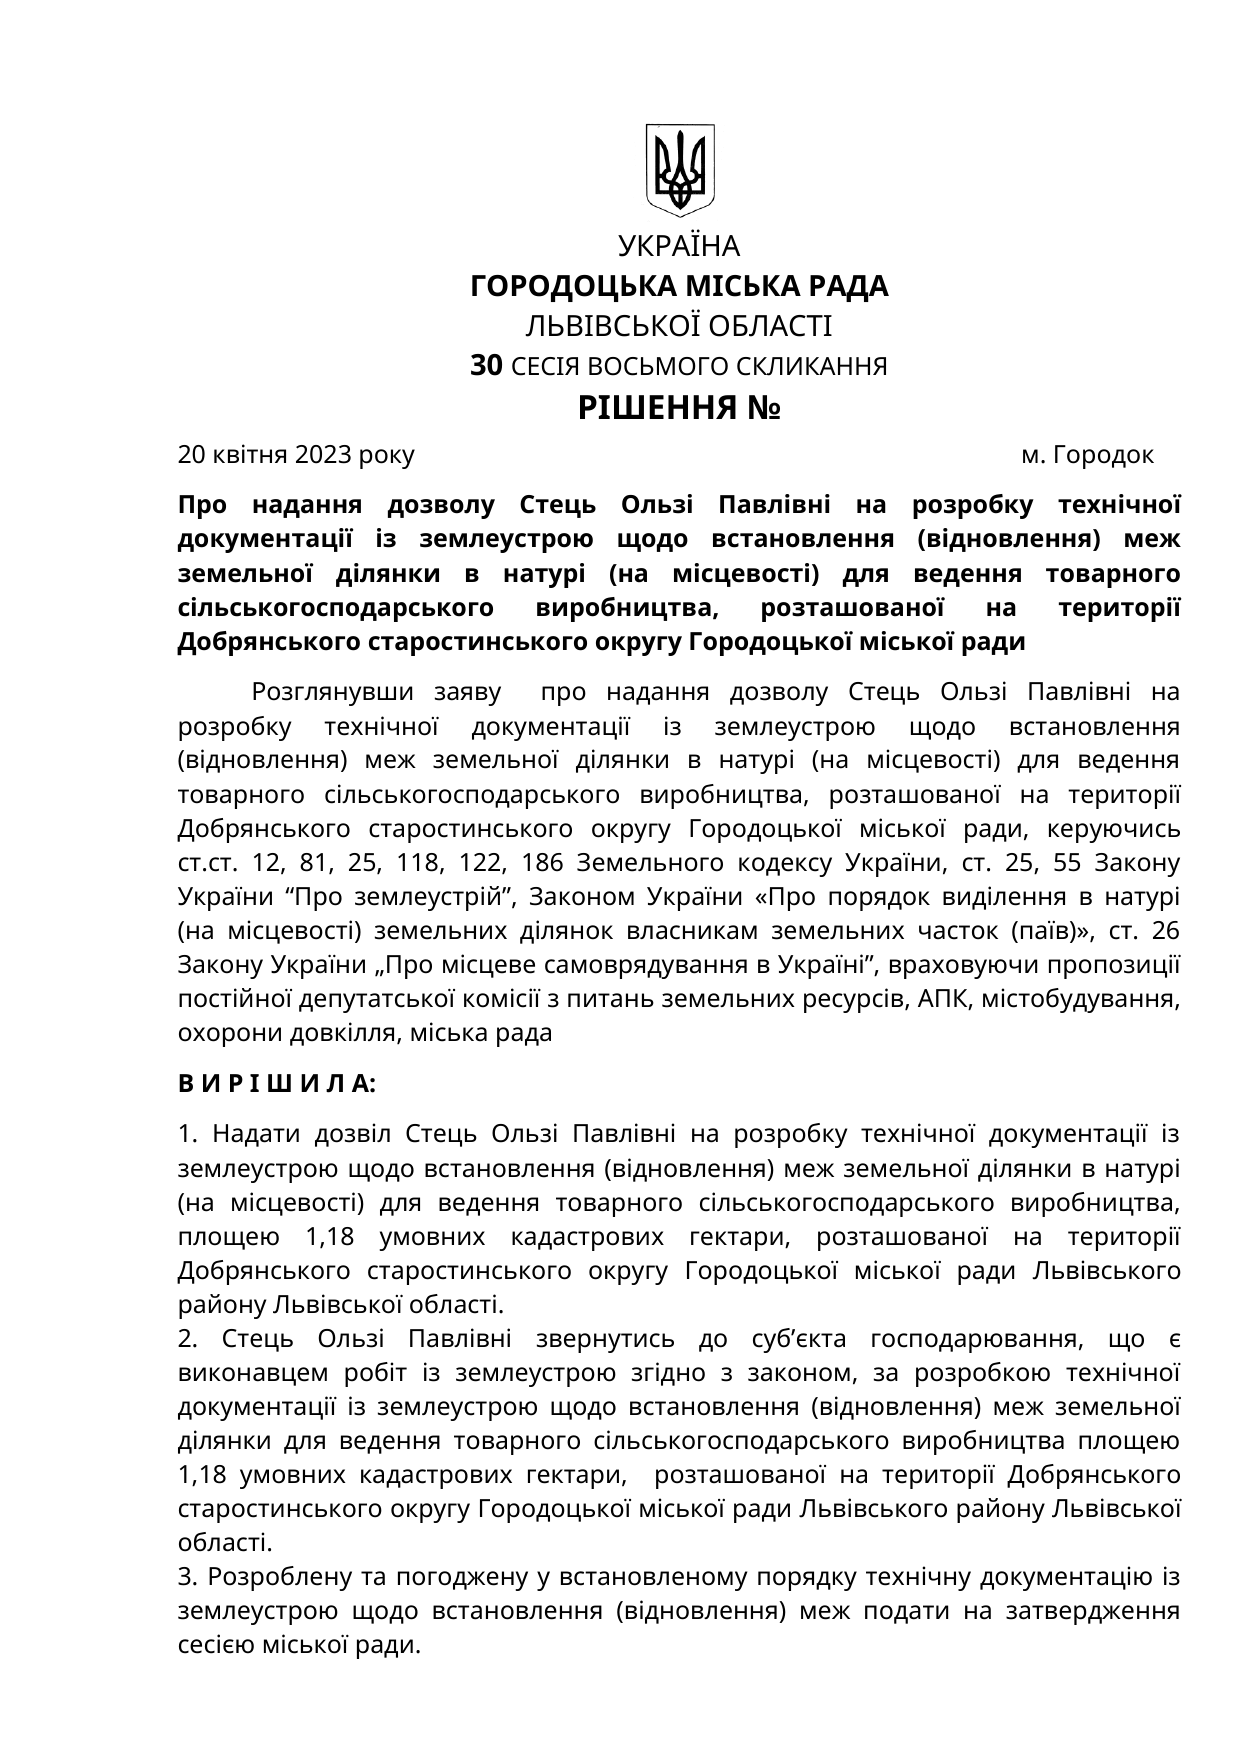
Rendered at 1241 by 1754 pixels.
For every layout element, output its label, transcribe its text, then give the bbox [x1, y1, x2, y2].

text ГОРОДОЦЬКА МІСЬКА РАДА [177, 265, 1181, 305]
text 20 квітня 2023 року м. Городок [177, 436, 1181, 470]
text 1. Надати дозвіл Стець Ользі Павлівні на розробку технічної документації із землеустрою щодо встановлення (відновлення) меж земельної ділянки в натурі (на місцевості) для ведення товарного сільськогосподарського виробництва, площею 1,18 умовних кадастрових гектари, розташованої на території Добрянського старостинського округу Городоцької міської ради Львівського району Львівської області. [177, 1116, 1182, 1321]
picture [633, 118, 726, 222]
text ЛЬВІВСЬКОЇ ОБЛАСТІ [177, 305, 1181, 344]
text 2. Стець Ользі Павлівні звернутись до суб’єкта господарювання, що є виконавцем робіт із землеустрою згідно з законом, за розробкою технічної документації із землеустрою щодо встановлення (відновлення) меж земельної ділянки для ведення товарного сільськогосподарського виробництва площею 1,18 умовних кадастрових гектари, розташованої на території Добрянського старостинського округу Городоцької міської ради Львівського району Львівської області. [177, 1321, 1182, 1559]
text 30 сесія восьмого скликання [177, 344, 1181, 384]
text РІШЕННЯ № [177, 384, 1181, 429]
text 3. Розроблену та погоджену у встановленому порядку технічну документацію із землеустрою щодо встановлення (відновлення) меж подати на затвердження сесією міської ради. [177, 1559, 1182, 1661]
text Про надання дозволу Стець Ользі Павлівні на розробку технічної документації із землеустрою щодо встановлення (відновлення) меж земельної ділянки в натурі (на місцевості) для ведення товарного сільськогосподарського виробництва, розташованої на території Добрянського старостинського округу Городоцької міської ради [177, 487, 1182, 657]
text Розглянувши заяву про надання дозволу Стець Ользі Павлівні на розробку технічної документації із землеустрою щодо встановлення (відновлення) меж земельної ділянки в натурі (на місцевості) для ведення товарного сільськогосподарського виробництва, розташованої на території Добрянського старостинського округу Городоцької міської ради, керуючись ст.ст. 12, 81, 25, 118, 122, 186 Земельного кодексу України, ст. 25, 55 Закону України “Про землеустрій”, Законом України «Про порядок виділення в натурі (на місцевості) земельних ділянок власникам земельних часток (паїв)», ст. 26 Закону України „Про місцеве самоврядування в Україні”, враховуючи пропозиції постійної депутатської комісії з питань земельних ресурсів, АПК, містобудування, охорони довкілля, міська рада [177, 674, 1182, 1049]
text УКРАЇНА [177, 225, 1181, 265]
text В И Р І Ш И Л А: [177, 1065, 1182, 1099]
